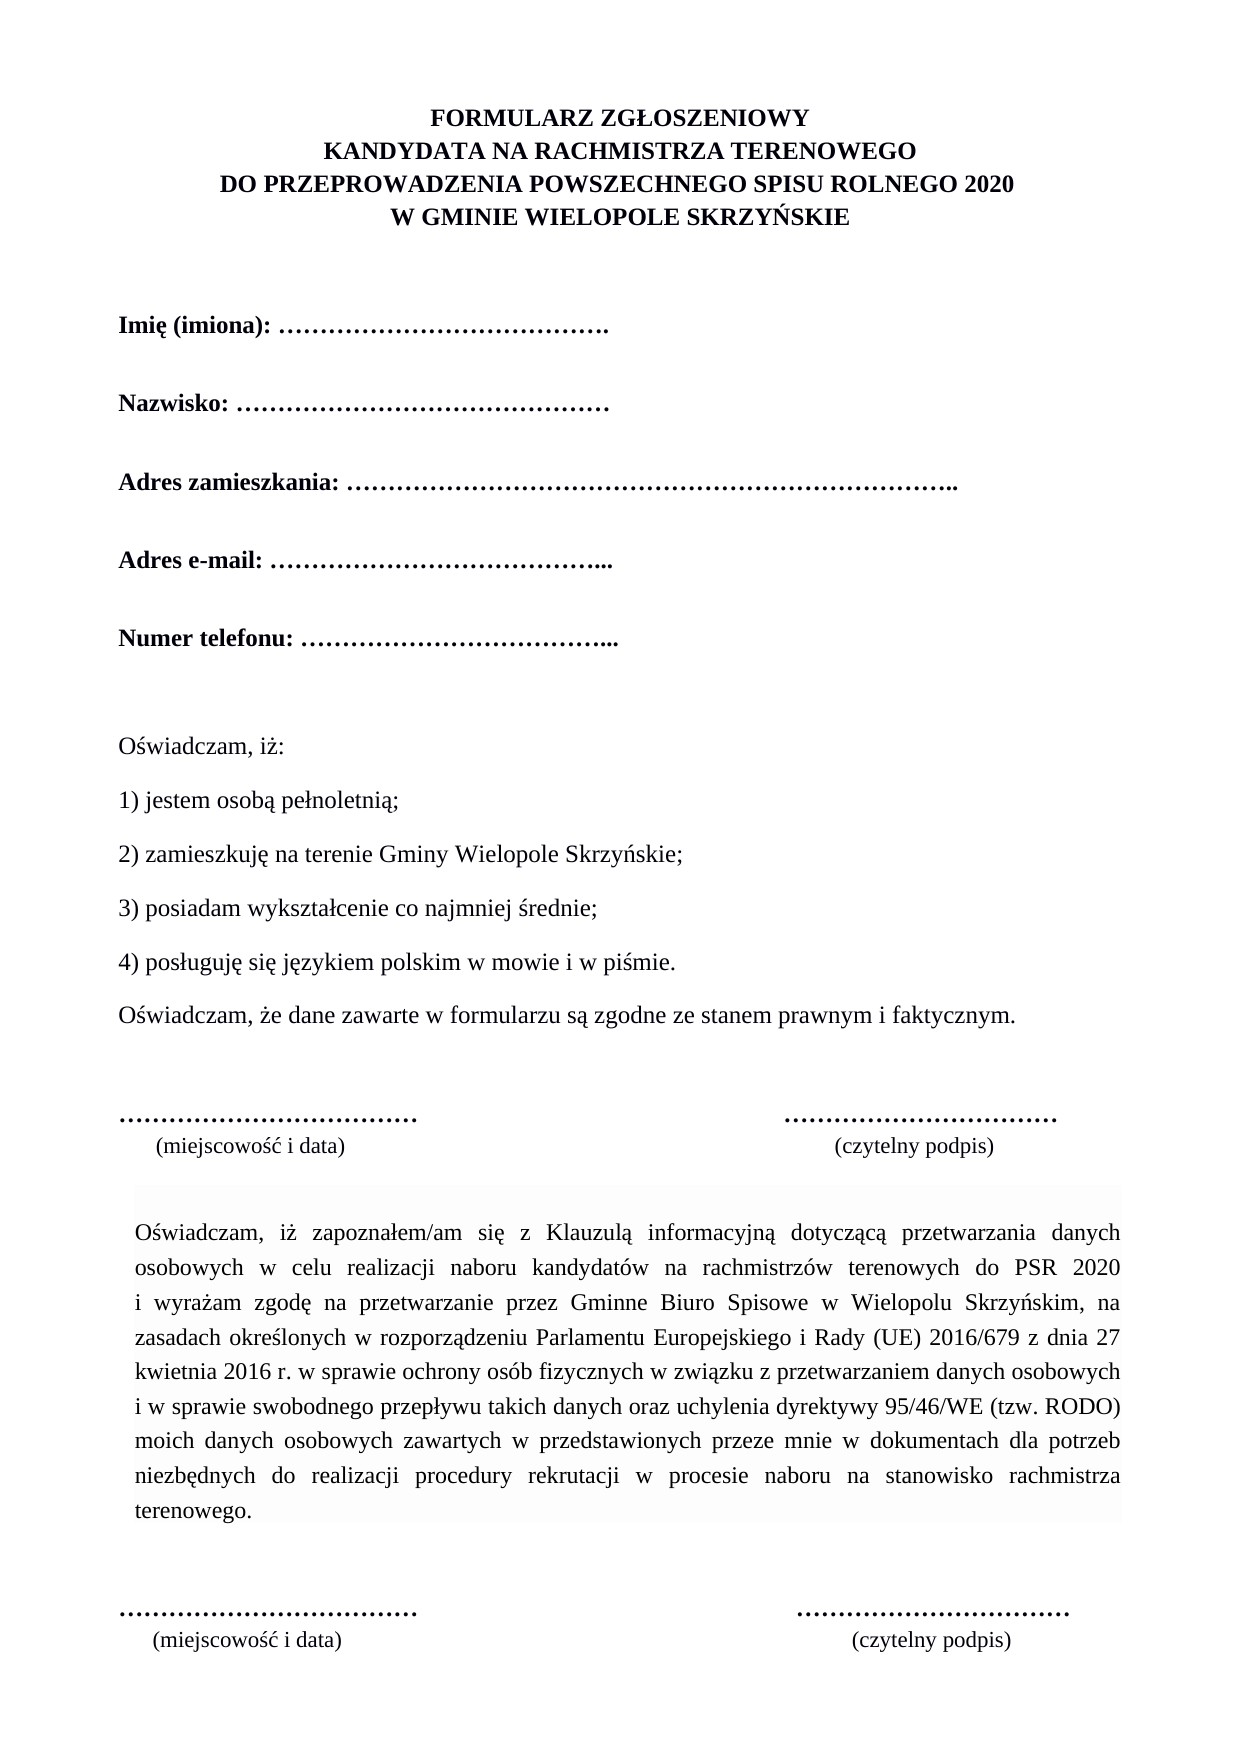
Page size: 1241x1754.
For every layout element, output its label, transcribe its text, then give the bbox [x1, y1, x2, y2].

text Oświadczam, iż: [118, 731, 1122, 760]
text Numer telefonu: ………………………………... [118, 623, 1122, 652]
text ……………………………… …………………………… [118, 1099, 1122, 1128]
text Adres e-mail: …………………………………... [118, 545, 1122, 574]
text Imię (imiona): …………………………………. [118, 310, 1122, 339]
subtitle Oświadczam, iż zapoznałem/am się z Klauzulą informacyjną dotyczącą przetwarzania danych osobowych w celu realizacji naboru kandydatów na rachmistrzów terenowych do PSR 2020 i wyrażam zgodę na przetwarzanie przez Gminne Biuro Spisowe w Wielopolu Skrzyńskim, na zasadach określonych w rozporządzeniu Parlamentu Europejskiego i Rady (UE) 2016/679 z dnia 27 kwietnia 2016 r. w sprawie ochrony osób fizycznych w związku z przetwarzaniem danych osobowych i w sprawie swobodnego przepływu takich danych oraz uchylenia dyrektywy 95/46/WE (tzw. RODO) moich danych osobowych zawartych w przedstawionych przeze mnie w dokumentach dla potrzeb niezbędnych do realizacji procedury rekrutacji w procesie naboru na stanowisko rachmistrza terenowego. [134, 1218, 1122, 1523]
text FORMULARZ ZGŁOSZENIOWY [118, 103, 1122, 132]
text 3) posiadam wykształcenie co najmniej średnie; [118, 893, 1122, 922]
text 4) posługuję się językiem polskim w mowie i w piśmie. [118, 947, 1122, 975]
text 1) jestem osobą pełnoletnią; [118, 785, 1122, 814]
text 2) zamieszkuję na terenie Gminy Wielopole Skrzyńskie; [118, 839, 1122, 868]
text Nazwisko: ……………………………………… [118, 388, 1122, 417]
text Adres zamieszkania: ……………………………………………………………….. [118, 467, 1122, 496]
text Oświadczam, że dane zawarte w formularzu są zgodne ze stanem prawnym i faktycznym. [118, 1001, 1122, 1029]
text ……………………………… …………………………… [118, 1593, 1122, 1621]
text KANDYDATA NA RACHMISTRZA TERENOWEGO DO PRZEPROWADZENIA POWSZECHNEGO SPISU ROLNEGO 2020 W GMINIE WIELOPOLE SKRZYŃSKIE [118, 136, 1122, 231]
text (miejscowość i data) (czytelny podpis) [118, 1626, 1122, 1652]
text (miejscowość i data) (czytelny podpis) [118, 1133, 1122, 1159]
